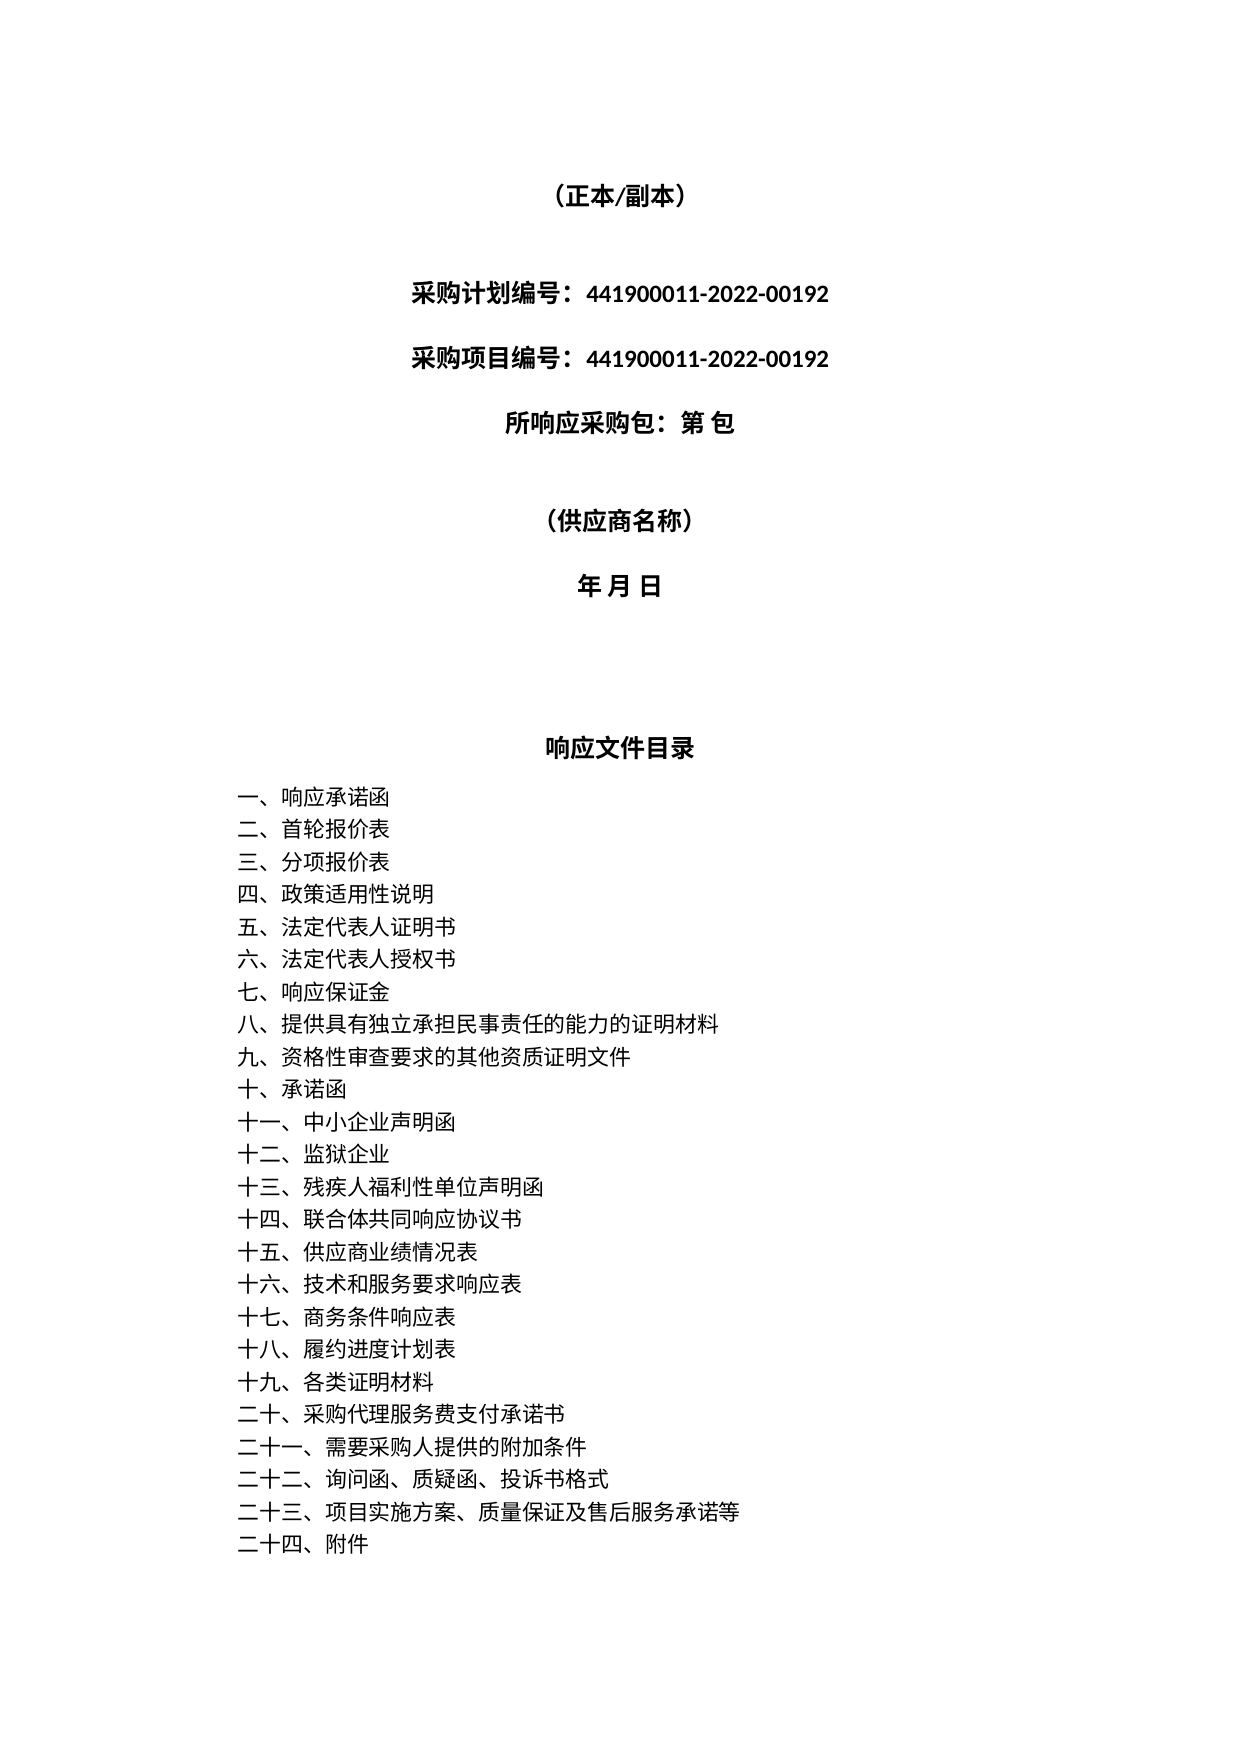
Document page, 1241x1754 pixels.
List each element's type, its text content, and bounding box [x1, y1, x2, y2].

text 三、分项报价表 [187, 844, 1053, 877]
text 二、首轮报价表 [187, 812, 1053, 844]
text 四、政策适用性说明 [187, 877, 1053, 909]
text 八、提供具有独立承担民事责任的能力的证明材料 [187, 1007, 1053, 1039]
text 十三、残疾人福利性单位声明函 [187, 1169, 1053, 1202]
text 十九、各类证明材料 [187, 1364, 1053, 1397]
text 二十、采购代理服务费支付承诺书 [187, 1397, 1053, 1429]
text 十四、联合体共同响应协议书 [187, 1202, 1053, 1234]
text （正本/副本） [187, 162, 1053, 227]
text 采购项目编号：441900011-2022-00192 [187, 324, 1053, 389]
text 响应文件目录 [187, 714, 1053, 779]
text 二十二、询问函、质疑函、投诉书格式 [187, 1462, 1053, 1494]
text 采购计划编号：441900011-2022-00192 [187, 259, 1053, 324]
text 十八、履约进度计划表 [187, 1332, 1053, 1364]
text 五、法定代表人证明书 [187, 909, 1053, 942]
text 十二、监狱企业 [187, 1137, 1053, 1169]
text 年 月 日 [187, 552, 1053, 617]
text 二十一、需要采购人提供的附加条件 [187, 1429, 1053, 1462]
text 一、响应承诺函 [187, 779, 1053, 812]
text 十六、技术和服务要求响应表 [187, 1267, 1053, 1299]
text 二十四、附件 [187, 1527, 1053, 1559]
text 九、资格性审查要求的其他资质证明文件 [187, 1039, 1053, 1072]
text 六、法定代表人授权书 [187, 942, 1053, 974]
text 十七、商务条件响应表 [187, 1299, 1053, 1332]
text 七、响应保证金 [187, 974, 1053, 1007]
text 十一、中小企业声明函 [187, 1104, 1053, 1137]
text 所响应采购包：第 包 [187, 389, 1053, 454]
text 十、承诺函 [187, 1072, 1053, 1104]
text （供应商名称） [187, 487, 1053, 552]
text 十五、供应商业绩情况表 [187, 1234, 1053, 1267]
text 二十三、项目实施方案、质量保证及售后服务承诺等 [187, 1494, 1053, 1527]
